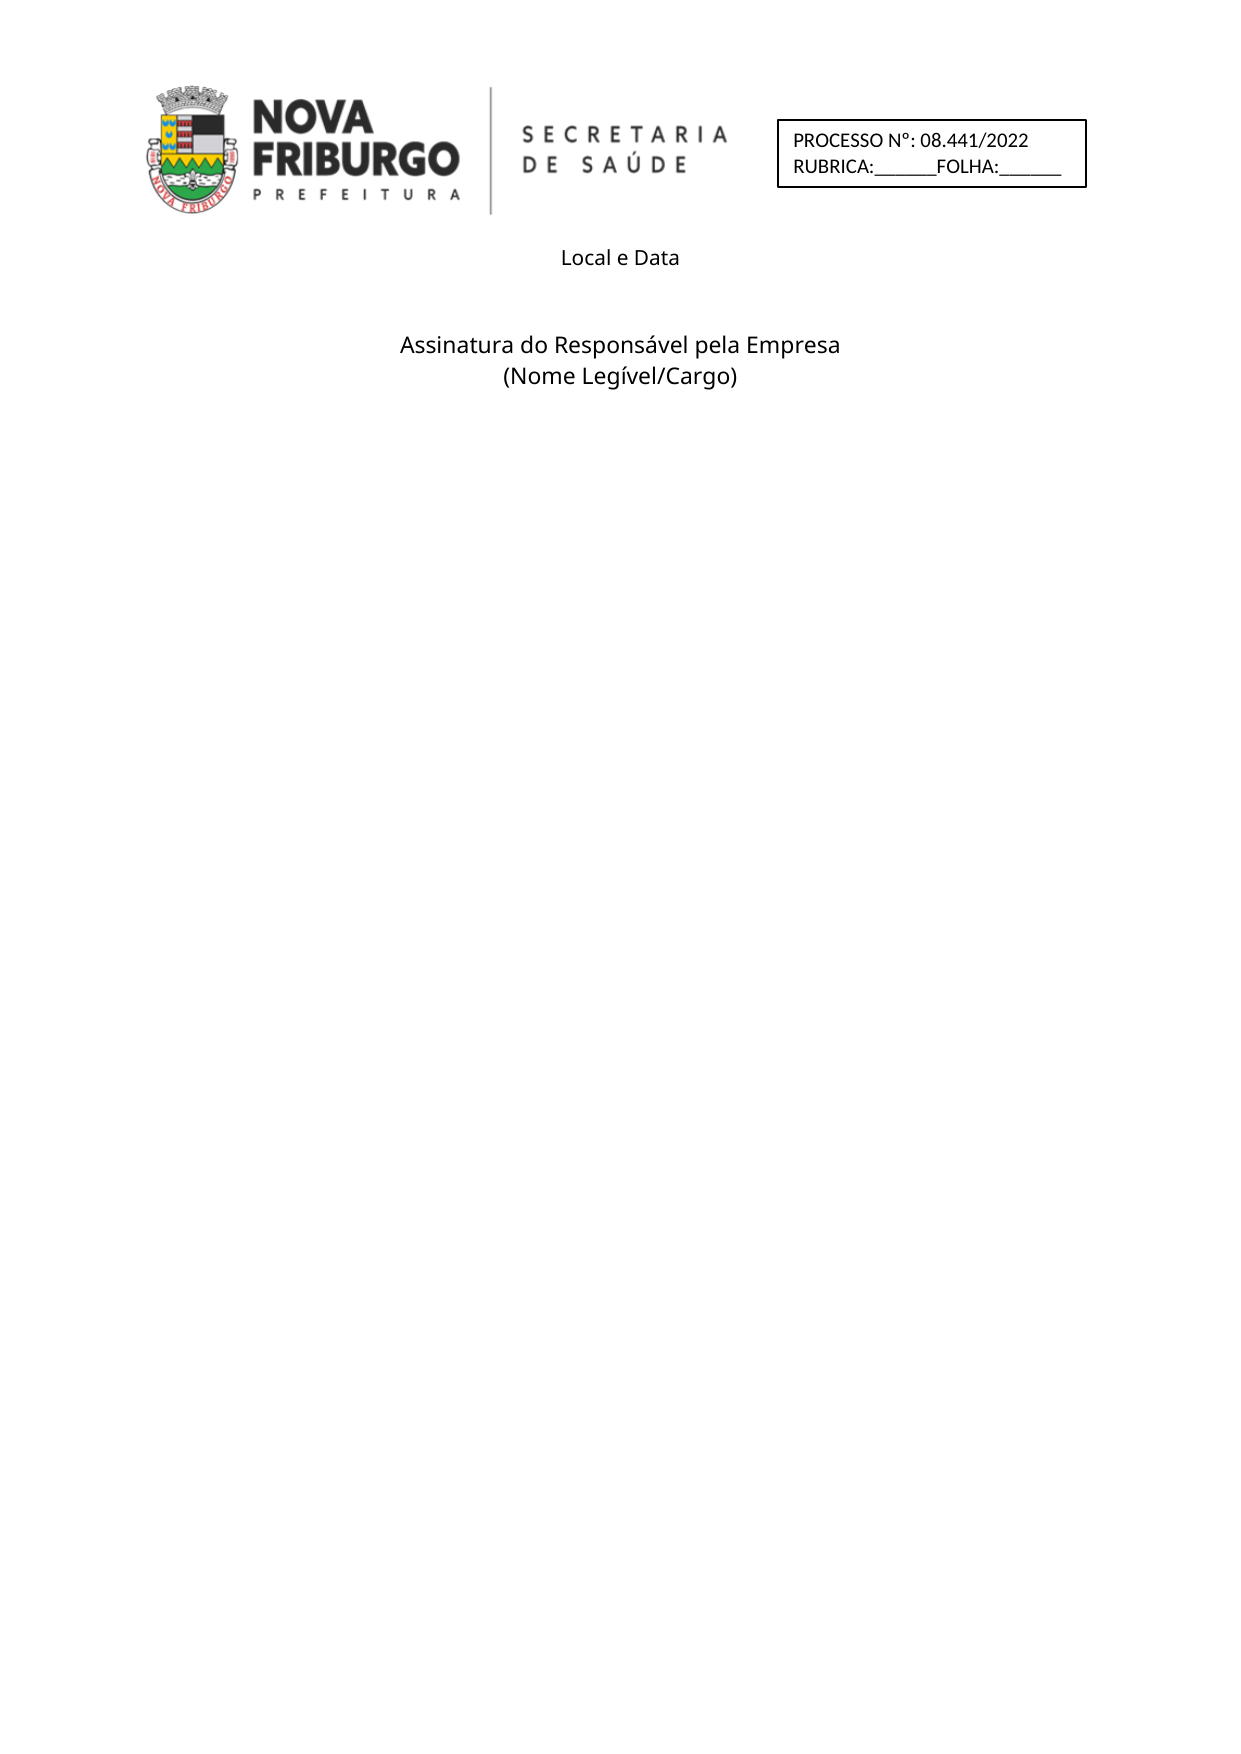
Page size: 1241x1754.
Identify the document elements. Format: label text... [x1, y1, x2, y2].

text Local e Data [148, 243, 1092, 272]
text (Nome Legível/Cargo) [148, 360, 1092, 391]
text Assinatura do Responsável pela Empresa [148, 329, 1092, 360]
picture [134, 75, 744, 229]
